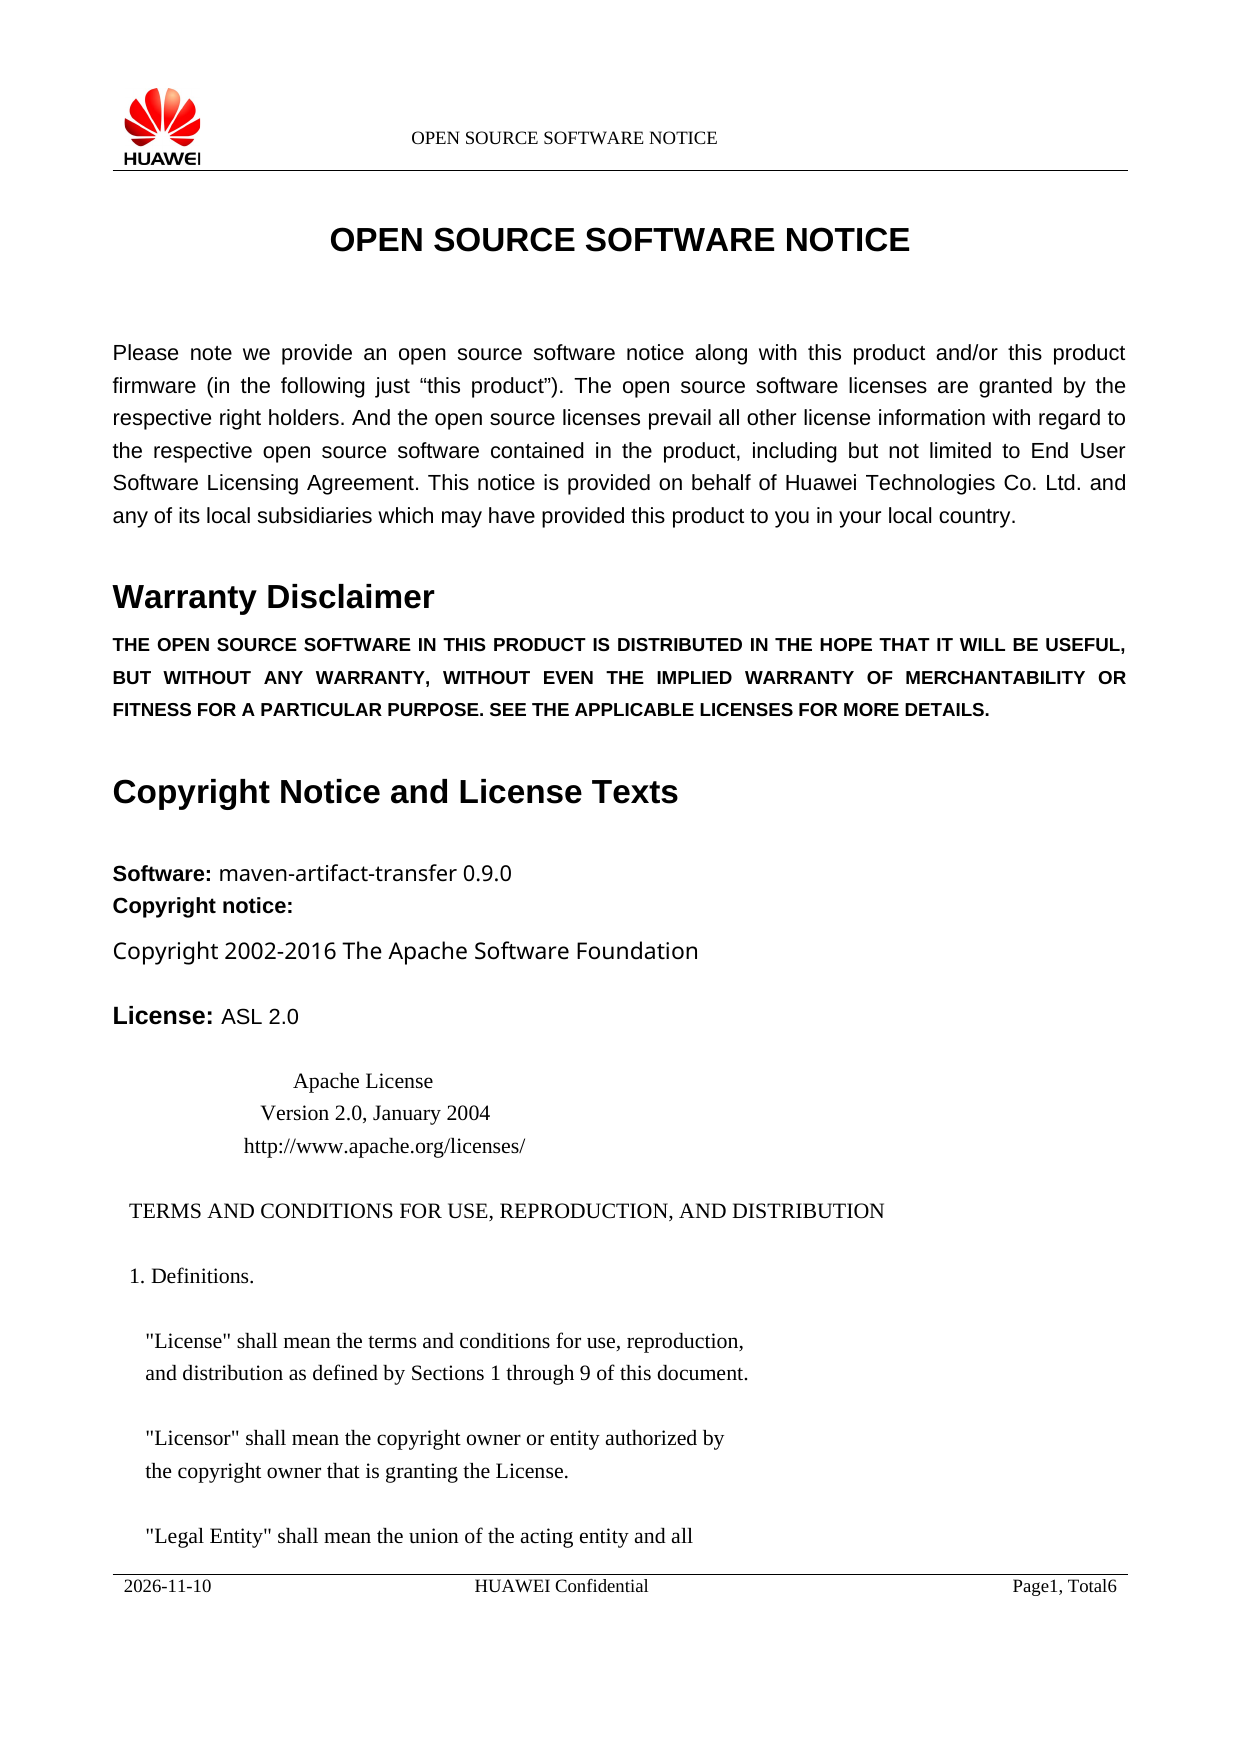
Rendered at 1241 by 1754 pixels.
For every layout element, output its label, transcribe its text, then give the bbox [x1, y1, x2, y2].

text Warranty Disclaimer [112, 564, 1128, 629]
text OPEN SOURCE SOFTWARE NOTICE [112, 206, 1128, 271]
text Please note we provide an open source software notice along with this product and/or this product firmware (in the following just “this product”). The open source software licenses are granted by the respective right holders. And the open source licenses prevail all other license information with regard to the respective open source software contained in the product, including but not limited to End User Software Licensing Agreement. This notice is provided on behalf of Huawei Technologies Co. Ltd. and any of its local subsidiaries which may have provided this product to you in your local country. [112, 336, 1128, 531]
text Copyright Notice and License Texts [112, 759, 1128, 824]
picture [124, 88, 201, 165]
text Copyright notice: [112, 889, 1128, 921]
text The open source software in this product is distributed in the hope that it will be useful, but WITHOUT ANY WARRANTY, without even the implied warranty of MERCHANTABILITY or FITNESS FOR A PARTICULAR PURPOSE. See the applicable licenses for more details. [112, 629, 1128, 726]
text License: ASL 2.0 [112, 999, 1128, 1031]
title Software: maven-artifact-transfer 0.9.0 [112, 856, 1128, 889]
text Copyright 2002-2016 The Apache Software Foundation [112, 934, 1128, 999]
